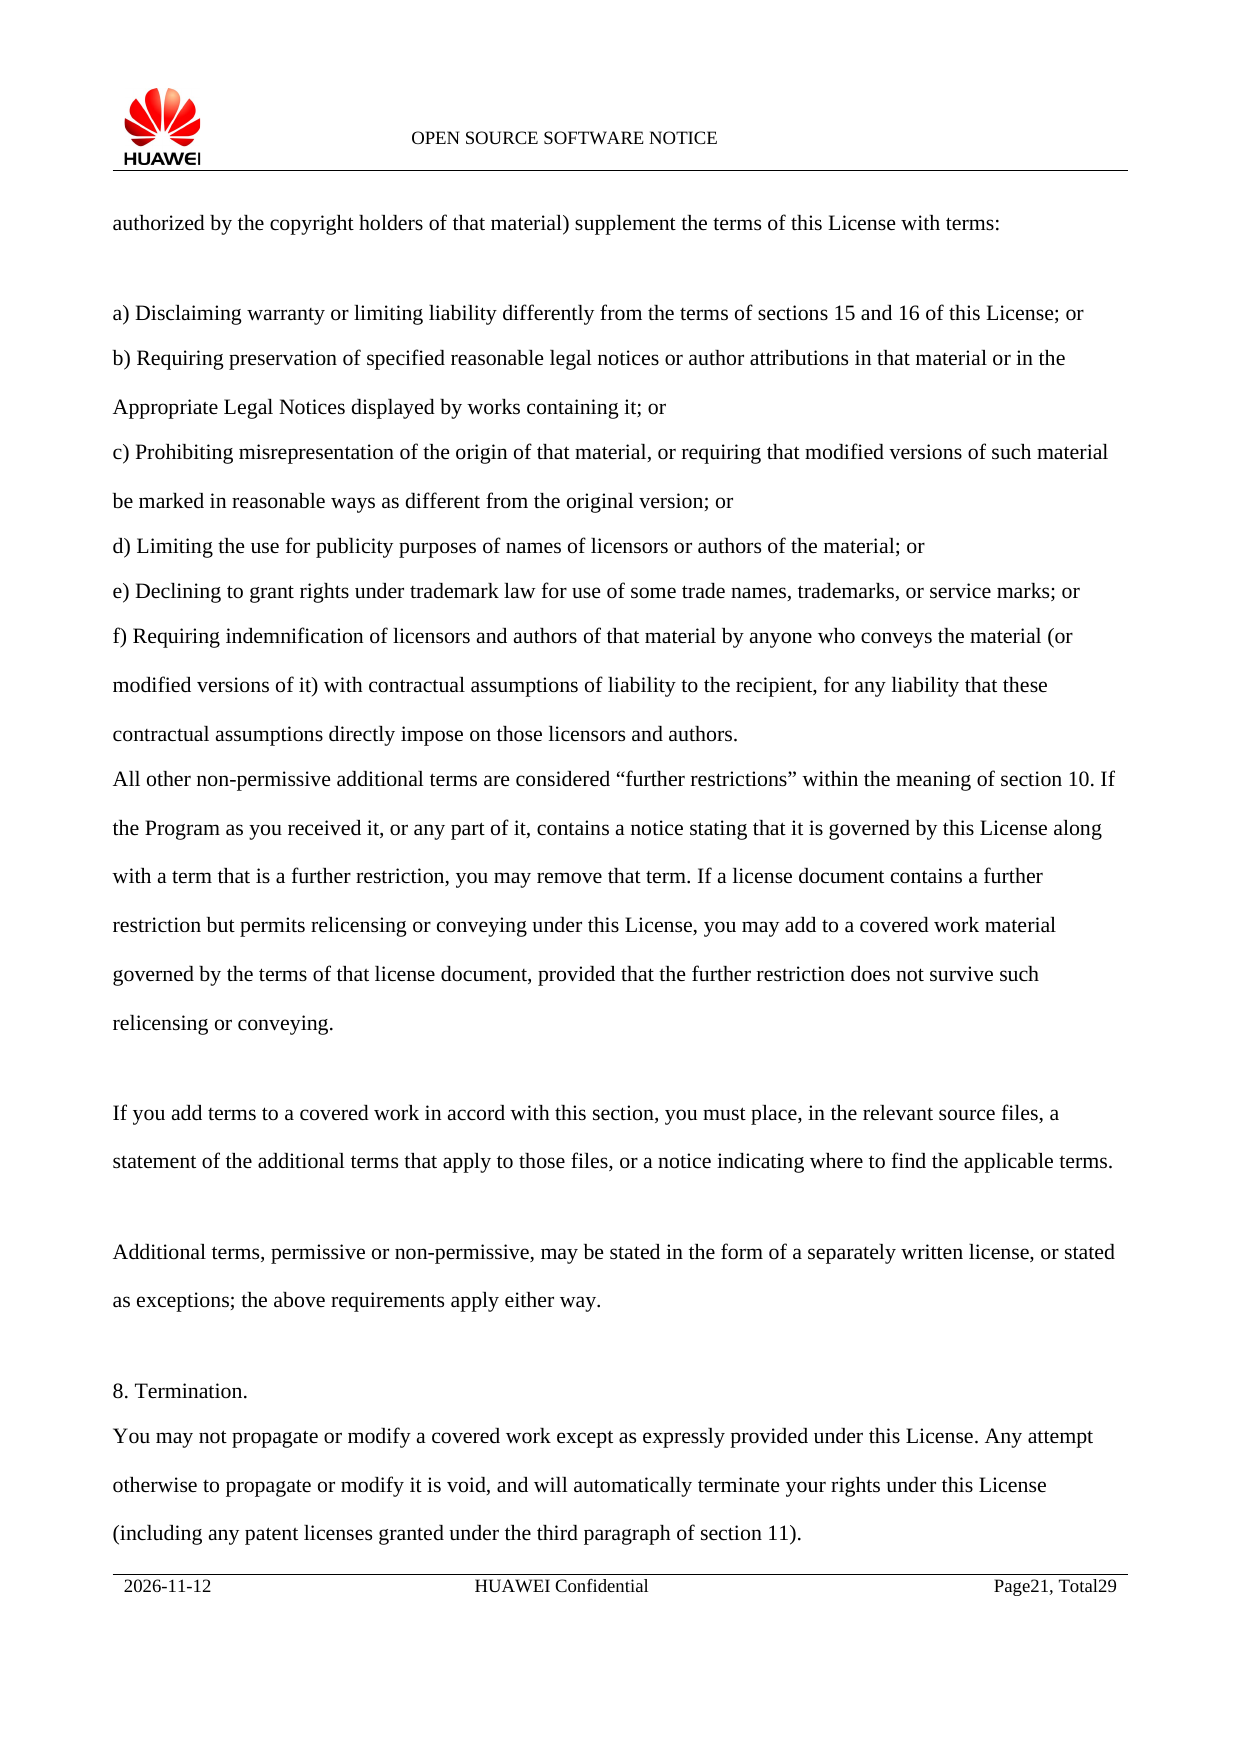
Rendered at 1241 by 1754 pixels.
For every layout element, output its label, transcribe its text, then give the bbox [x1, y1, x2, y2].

text 8. Termination. [112, 1374, 1128, 1407]
text d) Limiting the use for publicity purposes of names of licensors or authors of the material; or [112, 529, 1128, 562]
text If you add terms to a covered work in accord with this section, you must place, in the relevant source files, a statement of the additional terms that apply to those files, or a notice indicating where to find the applicable terms. [112, 1096, 1128, 1177]
text You may not propagate or modify a covered work except as expressly provided under this License. Any attempt otherwise to propagate or modify it is void, and will automatically terminate your rights under this License (including any patent licenses granted under the third paragraph of section 11). [112, 1419, 1128, 1549]
text All other non-permissive additional terms are considered “further restrictions” within the meaning of section 10. If the Program as you received it, or any part of it, contains a notice stating that it is governed by this License along with a term that is a further restriction, you may remove that term. If a license document contains a further restriction but permits relicensing or conveying under this License, you may add to a covered work material governed by the terms of that license document, provided that the further restriction does not survive such relicensing or conveying. [112, 762, 1128, 1038]
text f) Requiring indemnification of licensors and authors of that material by anyone who conveys the material (or modified versions of it) with contractual assumptions of liability to the recipient, for any liability that these contractual assumptions directly impose on those licensors and authors. [112, 619, 1128, 749]
text a) Disclaiming warranty or limiting liability differently from the terms of sections 15 and 16 of this License; or [112, 297, 1128, 329]
text b) Requiring preservation of specified reasonable legal notices or author attributions in that material or in the Appropriate Legal Notices displayed by works containing it; or [112, 342, 1128, 423]
picture [124, 88, 201, 165]
text c) Prohibiting misrepresentation of the origin of that material, or requiring that modified versions of such material be marked in reasonable ways as different from the original version; or [112, 436, 1128, 517]
text e) Declining to grant rights under trademark law for use of some trade names, trademarks, or service marks; or [112, 574, 1128, 607]
text Additional terms, permissive or non-permissive, may be stated in the form of a separately written license, or stated as exceptions; the above requirements apply either way. [112, 1235, 1128, 1316]
